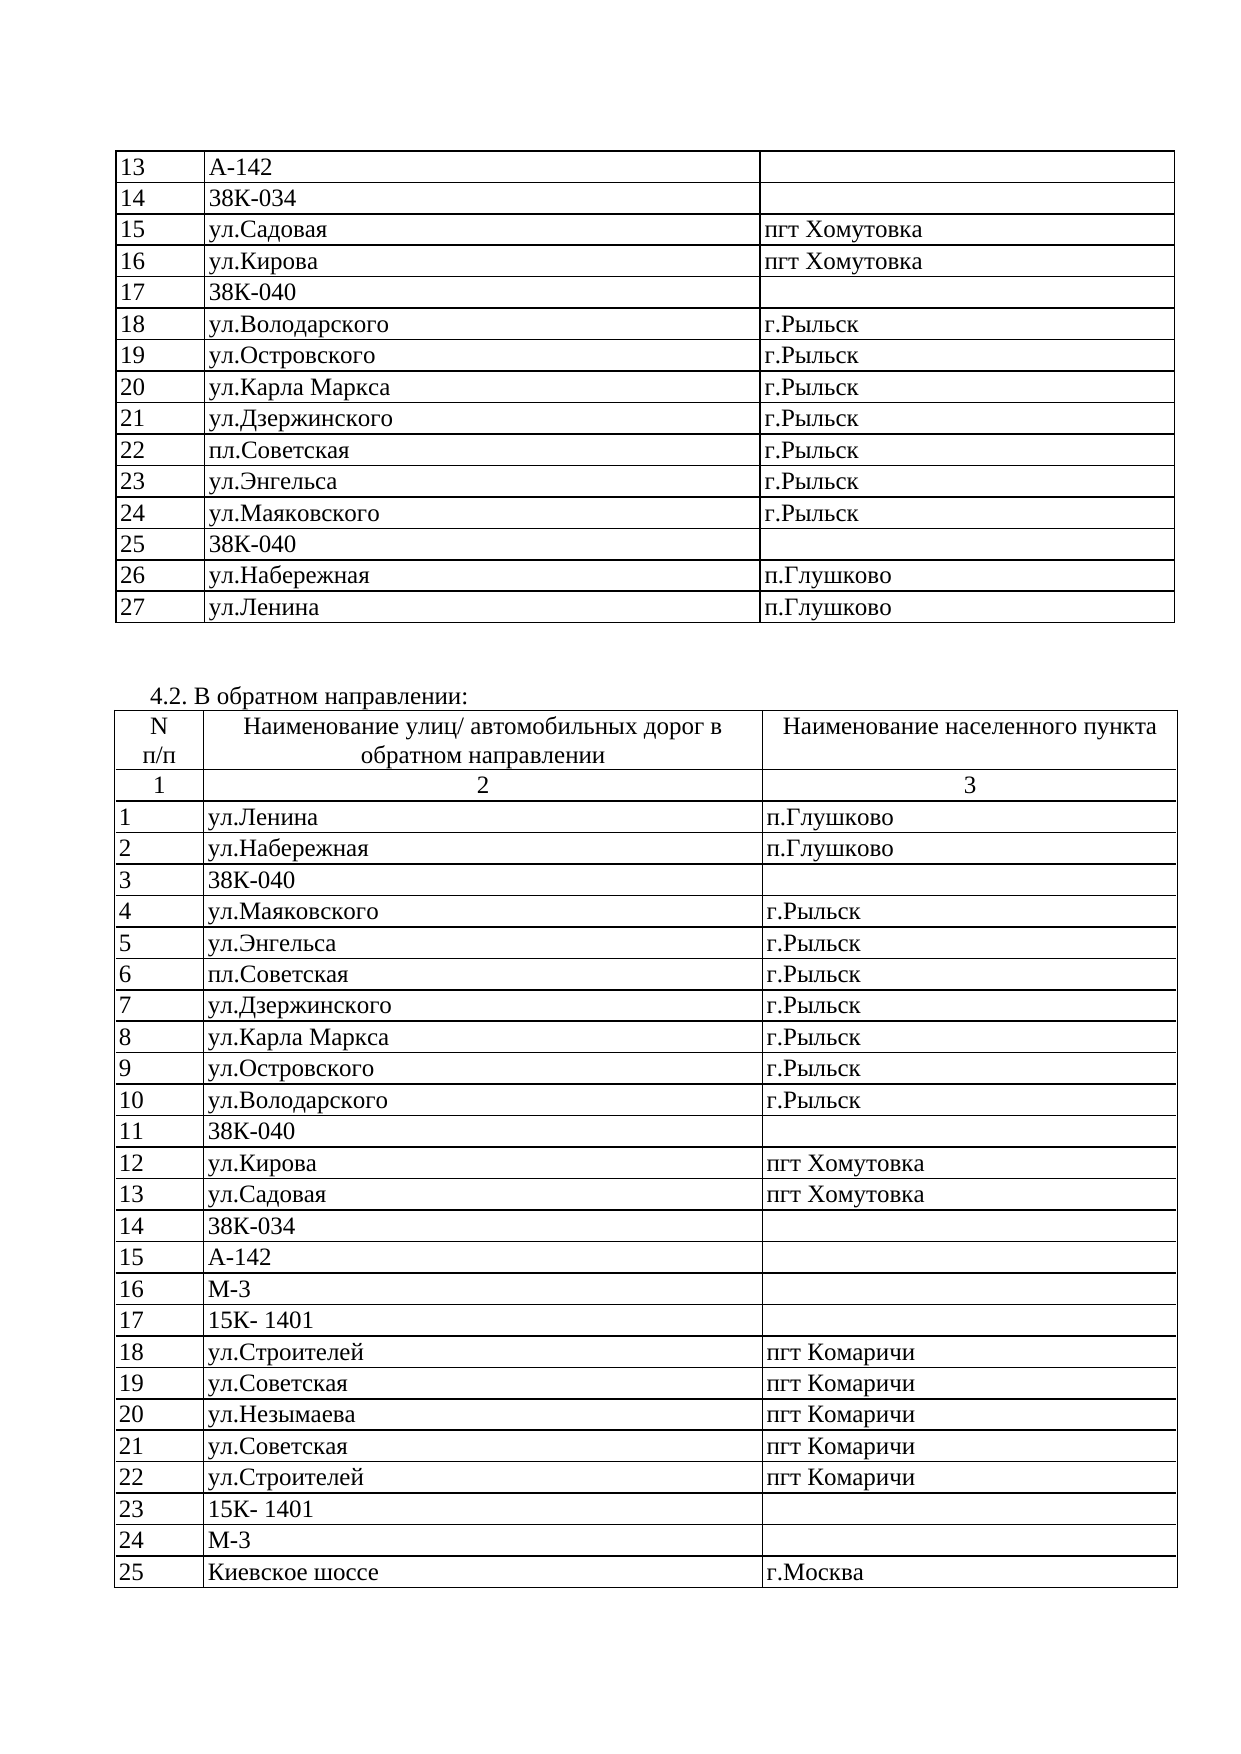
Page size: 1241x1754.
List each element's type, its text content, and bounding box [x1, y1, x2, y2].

table_cell г.Рыльск [763, 895, 1177, 926]
table_cell 23 [117, 466, 204, 496]
table_cell [763, 863, 1177, 894]
table_cell 16 [115, 1273, 203, 1303]
table_cell 12 [115, 1147, 203, 1178]
table_cell [763, 1524, 1177, 1555]
table_cell ул.Дзержинского [205, 403, 759, 433]
table_cell ул.Садовая [204, 1179, 762, 1209]
table_cell 20 [115, 1399, 203, 1429]
table_cell 17 [117, 277, 204, 307]
table_cell [761, 183, 1174, 213]
table_cell ул.Советская [204, 1368, 762, 1398]
table_cell М-3 [204, 1274, 762, 1303]
table_cell ул.Володарского [205, 309, 759, 339]
table_header N п/п [115, 711, 203, 769]
table_cell 24 [117, 498, 204, 527]
table_cell п.Глушково [763, 800, 1177, 832]
table_cell 22 [115, 1462, 203, 1492]
table_cell 38К-040 [204, 865, 762, 894]
table_cell пгт Комаричи [763, 1429, 1177, 1461]
table_cell пл.Советская [205, 435, 759, 464]
table_cell 21 [117, 403, 204, 433]
table_cell 18 [117, 309, 204, 339]
table_cell ул.Ленина [204, 802, 762, 832]
table_cell г.Рыльск [763, 1083, 1177, 1115]
table_cell 17 [115, 1305, 203, 1335]
table_cell 21 [115, 1430, 203, 1461]
table_cell п.Глушково [763, 832, 1177, 863]
table_cell г.Рыльск [761, 372, 1174, 402]
table_cell [763, 1272, 1177, 1303]
table_cell ул.Строителей [204, 1337, 762, 1366]
table_cell ул.Незымаева [204, 1400, 762, 1429]
table_cell 38К-034 [205, 183, 759, 213]
table_cell 15 [117, 215, 204, 244]
table_cell 15К- 1401 [204, 1494, 762, 1524]
table_cell 3 [763, 769, 1177, 800]
table_cell 16 [117, 246, 204, 276]
table_cell пгт Комаричи [763, 1366, 1177, 1398]
table_cell [763, 1304, 1177, 1335]
table_cell [763, 1241, 1177, 1272]
table_cell [763, 1115, 1177, 1146]
table_cell г.Рыльск [763, 989, 1177, 1020]
table_cell [761, 152, 1174, 181]
table_cell ул.Кирова [204, 1148, 762, 1178]
table_cell 2 [115, 833, 203, 863]
table_cell г.Рыльск [763, 958, 1177, 989]
table_cell ул.Ленина [205, 592, 759, 622]
table_cell г.Рыльск [761, 309, 1174, 339]
table_cell 25 [117, 529, 204, 559]
table_cell 3 [115, 864, 203, 894]
table_cell ул.Карла Маркса [205, 372, 759, 402]
table_cell Киевское шоссе [204, 1557, 762, 1587]
table_cell г.Москва [763, 1555, 1177, 1587]
table_cell ул.Дзержинского [204, 991, 762, 1020]
table_cell 38К-034 [204, 1211, 762, 1241]
table_cell 27 [117, 592, 204, 622]
table_cell ул.Строителей [204, 1462, 762, 1492]
table_cell г.Рыльск [761, 466, 1174, 496]
table_cell г.Рыльск [761, 403, 1174, 433]
table_cell ул.Набережная [205, 561, 759, 590]
table_cell 26 [117, 561, 204, 590]
table_cell 24 [115, 1525, 203, 1555]
table_cell ул.Маяковского [205, 498, 759, 527]
table_cell 9 [115, 1053, 203, 1083]
table_cell п.Глушково [761, 561, 1174, 590]
table_cell ул.Маяковского [204, 896, 762, 926]
table_cell пгт Комаричи [763, 1335, 1177, 1366]
table_cell пгт Хомутовка [763, 1146, 1177, 1178]
table_cell ул.Кирова [205, 246, 759, 276]
table_cell А-142 [205, 152, 759, 181]
table_cell 13 [117, 152, 204, 181]
table_cell 6 [115, 959, 203, 989]
table_cell ул.Энгельса [204, 928, 762, 957]
table_cell 7 [115, 990, 203, 1020]
table_cell 38К-040 [205, 529, 759, 559]
table_cell 5 [115, 927, 203, 957]
table_cell г.Рыльск [763, 1020, 1177, 1052]
table_cell г.Рыльск [761, 340, 1174, 370]
table_cell пгт Комаричи [763, 1398, 1177, 1429]
table_cell пгт Хомутовка [761, 246, 1174, 276]
table_cell пгт Хомутовка [761, 215, 1174, 244]
table_cell п.Глушково [761, 592, 1174, 622]
table_cell М-3 [204, 1525, 762, 1555]
table_cell 19 [117, 340, 204, 370]
table_cell г.Рыльск [761, 498, 1174, 527]
table_cell [763, 1209, 1177, 1241]
table_cell 23 [115, 1493, 203, 1524]
table_cell г.Рыльск [763, 1052, 1177, 1083]
table_cell [761, 529, 1174, 559]
table_cell 14 [117, 183, 204, 213]
table_cell пгт Хомутовка [763, 1178, 1177, 1209]
table_cell г.Рыльск [763, 926, 1177, 957]
table_cell ул.Островского [204, 1053, 762, 1083]
table_cell 2 [204, 770, 762, 800]
table_cell 38К-040 [205, 277, 759, 307]
table_cell 18 [115, 1336, 203, 1366]
table_cell пгт Комаричи [763, 1461, 1177, 1492]
table_cell 19 [115, 1368, 203, 1398]
table_cell 15 [115, 1242, 203, 1272]
table_cell г.Рыльск [761, 435, 1174, 464]
table_cell 4 [115, 896, 203, 926]
table_cell 22 [117, 435, 204, 464]
table_cell 1 [115, 770, 203, 800]
table_cell ул.Карла Маркса [204, 1022, 762, 1052]
table_cell [761, 277, 1174, 307]
table_cell 25 [115, 1556, 203, 1587]
text 4.2. В обратном направлении: [150, 681, 1090, 710]
table_cell 20 [117, 372, 204, 402]
table_header Наименование улиц/ автомобильных дорог в обратном направлении [204, 711, 762, 769]
table_cell А-142 [204, 1242, 762, 1272]
table_header Наименование населенного пункта [763, 711, 1177, 769]
table_cell 11 [115, 1116, 203, 1146]
table_cell пл.Советская [204, 959, 762, 989]
table_cell 15К- 1401 [204, 1305, 762, 1335]
table_cell ул.Набережная [204, 833, 762, 863]
table_cell 38К-040 [204, 1116, 762, 1146]
table_cell ул.Советская [204, 1431, 762, 1461]
table_cell 8 [115, 1021, 203, 1052]
table_cell ул.Островского [205, 340, 759, 370]
table_cell 13 [115, 1179, 203, 1209]
table_cell ул.Садовая [205, 215, 759, 244]
table_cell 1 [115, 801, 203, 832]
table_cell 14 [115, 1210, 203, 1241]
table_cell [763, 1492, 1177, 1524]
table_cell ул.Володарского [204, 1085, 762, 1115]
table_cell ул.Энгельса [205, 466, 759, 496]
table_cell 10 [115, 1084, 203, 1115]
